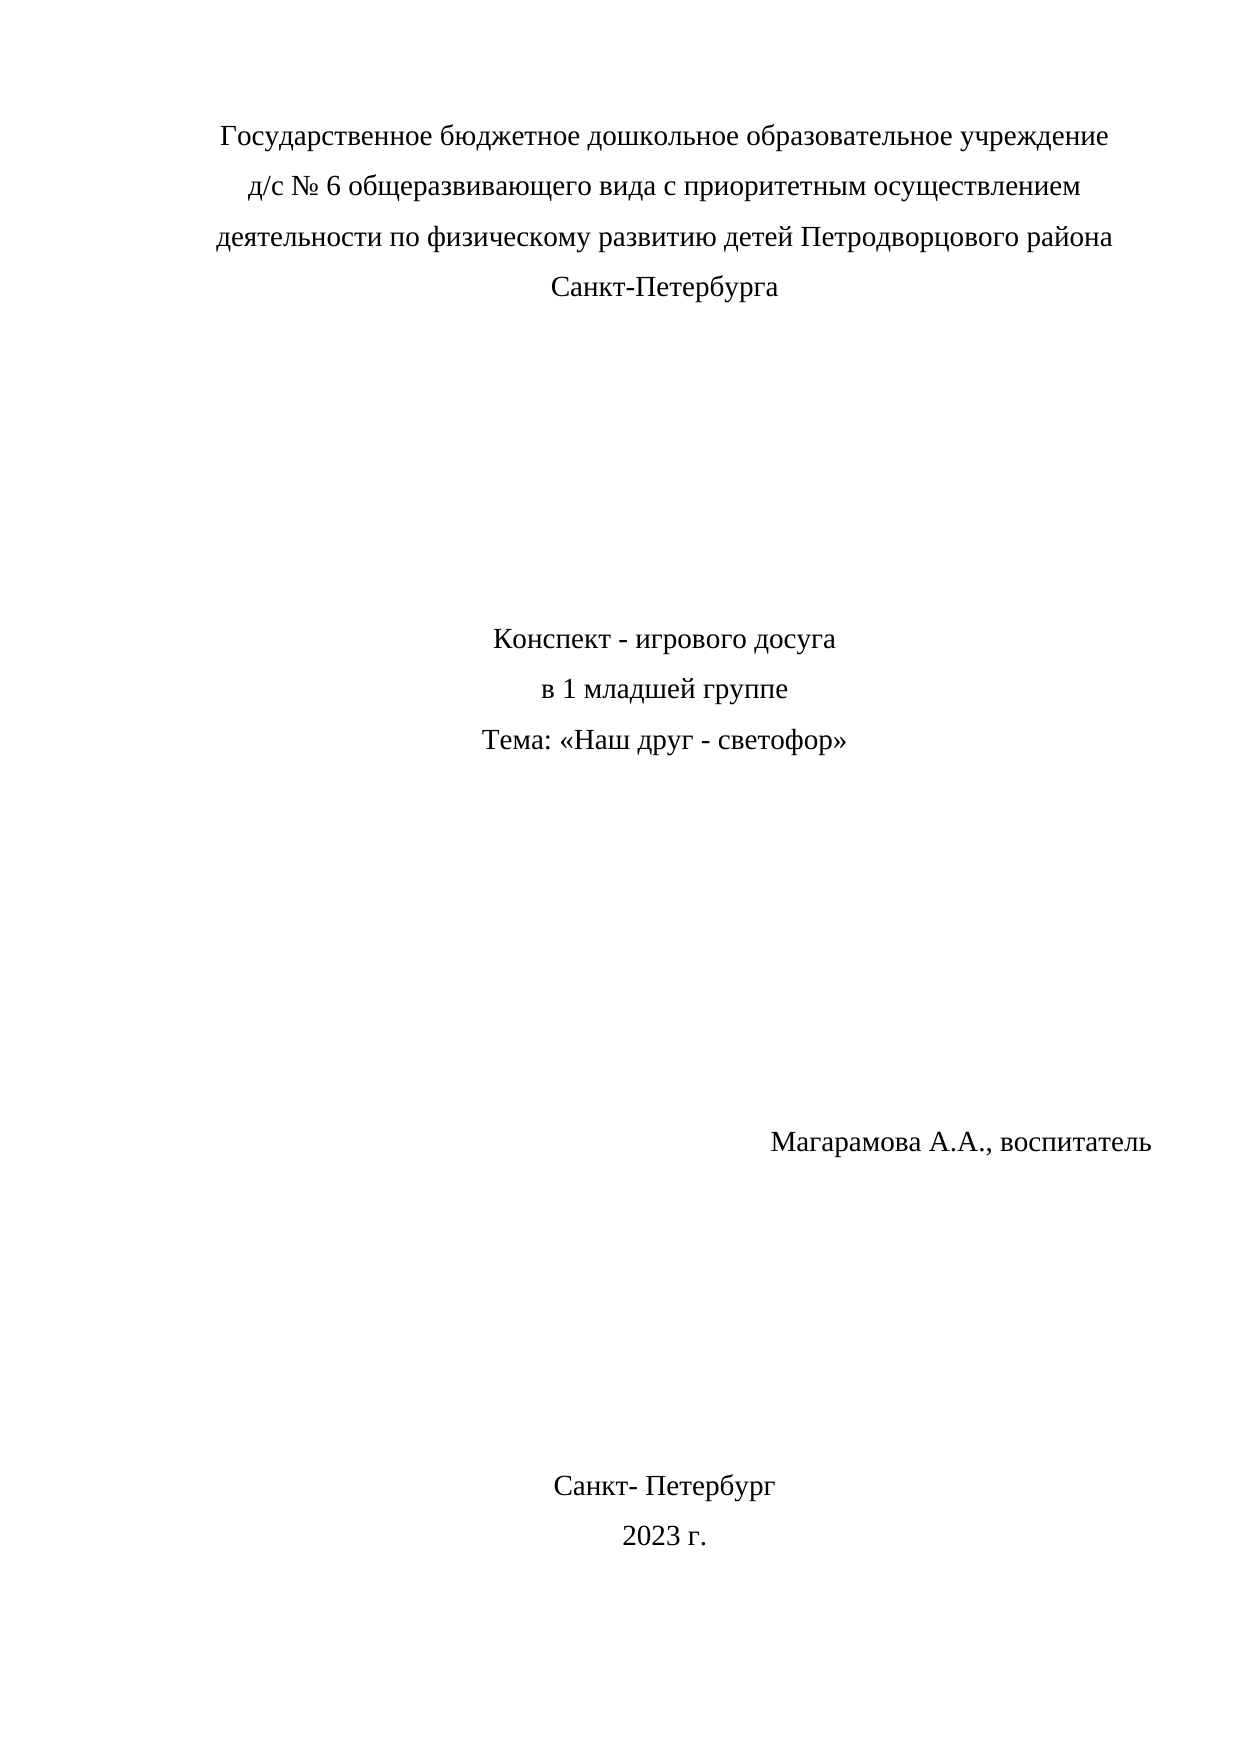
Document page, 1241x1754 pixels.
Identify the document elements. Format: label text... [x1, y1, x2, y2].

text Конспект - игрового досуга [177, 621, 1152, 655]
text в 1 младшей группе [177, 672, 1152, 705]
text 2023 г. [177, 1518, 1152, 1552]
text Санкт- Петербург [177, 1468, 1152, 1502]
text Тема: «Наш друг - светофор» [177, 722, 1152, 755]
text Магарамова А.А., воспитатель [177, 1124, 1152, 1158]
text Государственное бюджетное дошкольное образовательное учреждение [177, 118, 1152, 152]
text д/с № 6 общеразвивающего вида с приоритетным осуществлением деятельности по физическому развитию детей Петродворцового района Санкт-Петербурга [177, 168, 1152, 303]
